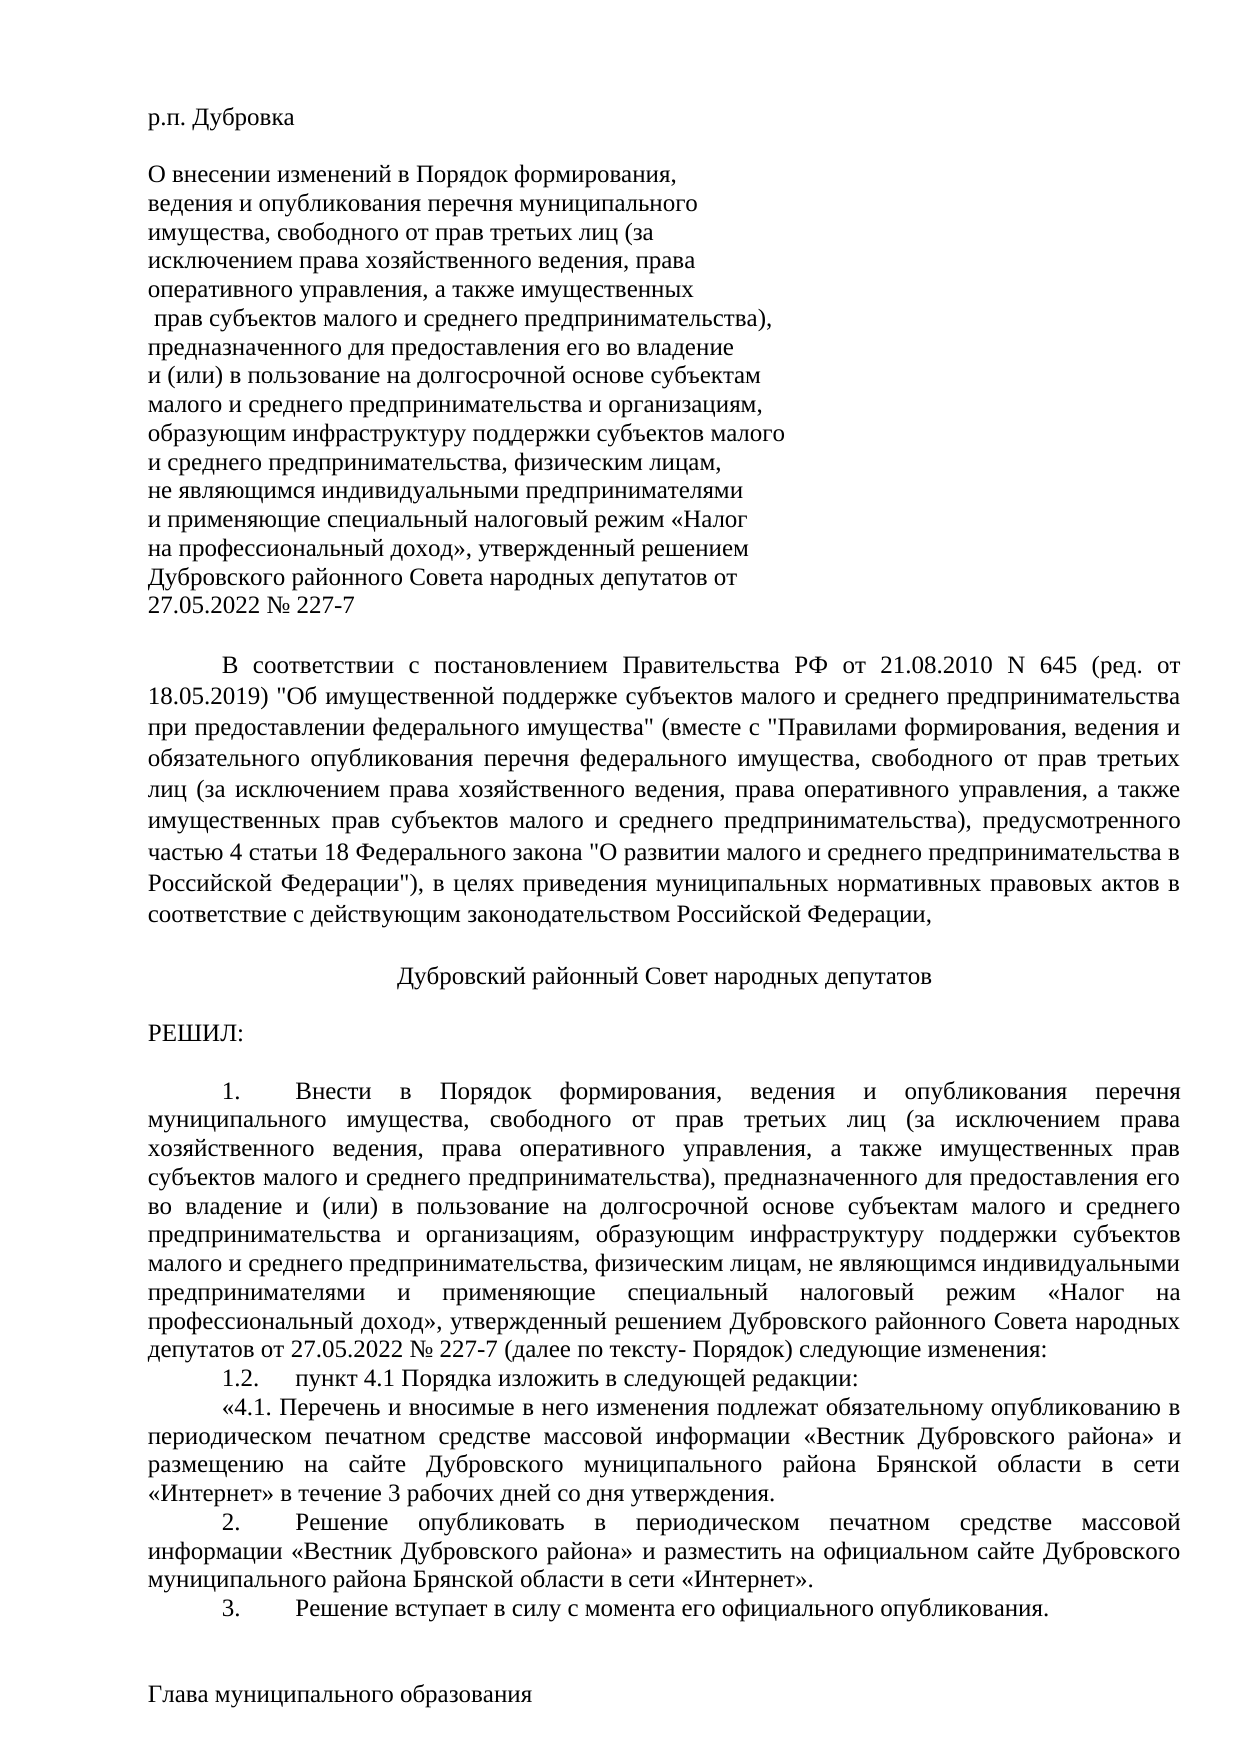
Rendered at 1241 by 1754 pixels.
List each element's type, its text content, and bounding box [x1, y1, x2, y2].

text «4.1. Перечень и вносимые в него изменения подлежат обязательному опубликованию в периодическом печатном средстве массовой информации «Вестник Дубровского района» и размещению на сайте Дубровского муниципального района Брянской области в сети «Интернет» в течение 3 рабочих дней со дня утверждения. [148, 1392, 1181, 1507]
text Дубровский районный Совет народных депутатов [148, 961, 1181, 989]
text и применяющие специальный налоговый режим «Налог [148, 504, 1181, 533]
list Решение опубликовать в периодическом печатном средстве массовой информации «Вестник Дубровского района» и разместить на официальном сайте Дубровского муниципального района Брянской области в сети «Интернет». [148, 1507, 1181, 1593]
text и (или) в пользование на долгосрочной основе субъектам [148, 361, 1181, 389]
list пункт 4.1 Порядка изложить в следующей редакции: [148, 1363, 1181, 1392]
list Решение вступает в силу с момента его официального опубликования. [148, 1593, 1181, 1622]
text не являющимся индивидуальными предпринимателями [148, 476, 1181, 504]
text О внесении изменений в Порядок формирования, [148, 159, 1181, 188]
text на профессиональный доход», утвержденный решением [148, 533, 1181, 562]
text малого и среднего предпринимательства и организациям, [148, 389, 1181, 418]
list Внести в Порядок формирования, ведения и опубликования перечня муниципального имущества, свободного от прав третьих лиц (за исключением права хозяйственного ведения, права оперативного управления, а также имущественных прав субъектов малого и среднего предпринимательства), предназначенного для предоставления его во владение и (или) в пользование на долгосрочной основе субъектам малого и среднего предпринимательства и организациям, образующим инфраструктуру поддержки субъектов малого и среднего предпринимательства, физическим лицам, не являющимся индивидуальными предпринимателями и применяющие специальный налоговый режим «Налог на профессиональный доход», утвержденный решением Дубровского районного Совета народных депутатов от 27.05.2022 № 227-7 (далее по тексту- Порядок) следующие изменения: [148, 1076, 1181, 1363]
text оперативного управления, а также имущественных [148, 274, 1181, 303]
text Глава муниципального образования [148, 1679, 1181, 1708]
text прав субъектов малого и среднего предпринимательства), [148, 303, 1181, 332]
text исключением права хозяйственного ведения, права [148, 246, 1181, 274]
text 27.05.2022 № 227-7 [148, 591, 1181, 619]
text предназначенного для предоставления его во владение [148, 332, 1181, 361]
text Дубровского районного Совета народных депутатов от [148, 562, 1181, 591]
text РЕШИЛ: [148, 1018, 1181, 1047]
text ведения и опубликования перечня муниципального [148, 188, 1181, 217]
text и среднего предпринимательства, физическим лицам, [148, 447, 1181, 476]
text В соответствии с постановлением Правительства РФ от 21.08.2010 N 645 (ред. от 18.05.2019) "Об имущественной поддержке субъектов малого и среднего предпринимательства при предоставлении федерального имущества" (вместе с "Правилами формирования, ведения и обязательного опубликования перечня федерального имущества, свободного от прав третьих лиц (за исключением права хозяйственного ведения, права оперативного управления, а также имущественных прав субъектов малого и среднего предпринимательства), предусмотренного частью 4 статьи 18 Федерального закона "О развитии малого и среднего предпринимательства в Российской Федерации"), в целях приведения муниципальных нормативных правовых актов в соответствие с действующим законодательством Российской Федерации, [148, 650, 1181, 927]
text образующим инфраструктуру поддержки субъектов малого [148, 418, 1181, 447]
text имущества, свободного от прав третьих лиц (за [148, 217, 1181, 246]
text р.п. Дубровка [148, 102, 1181, 131]
